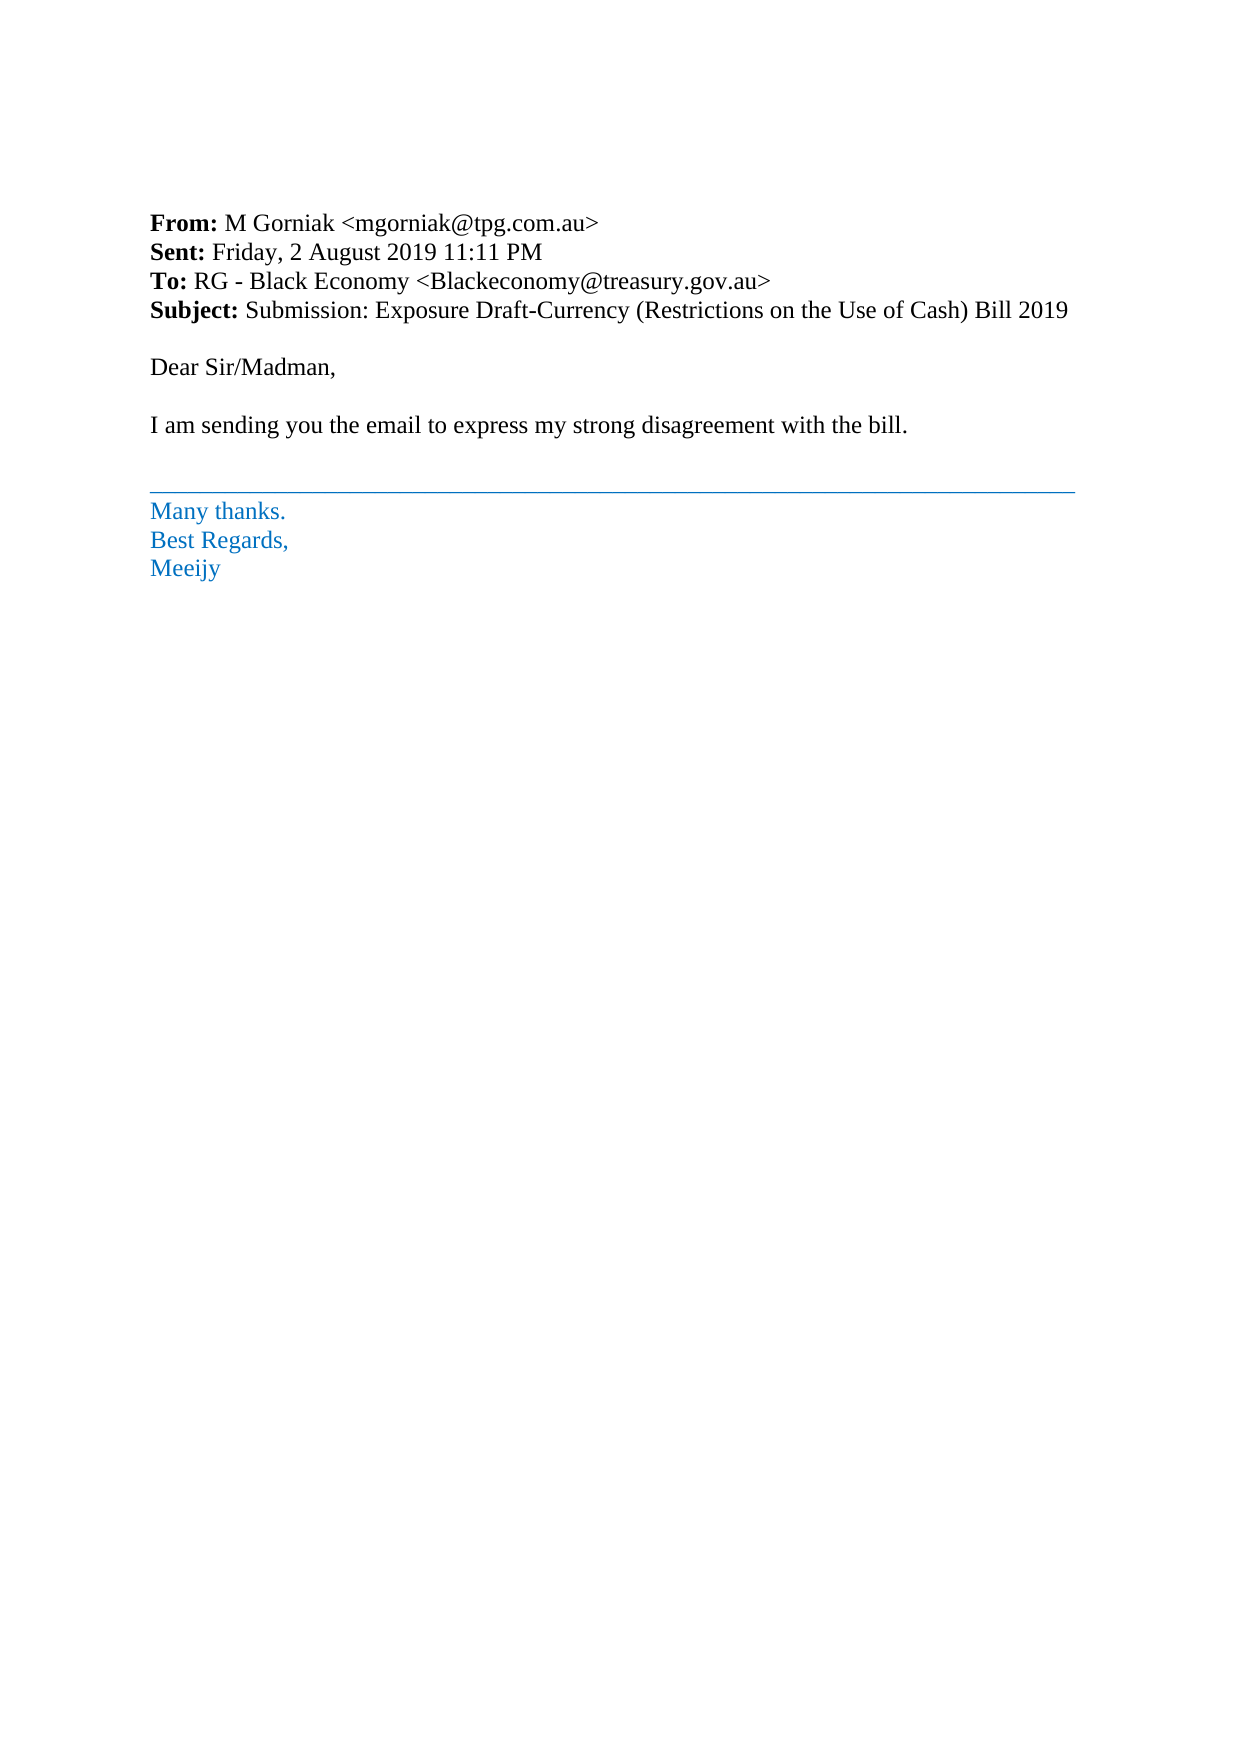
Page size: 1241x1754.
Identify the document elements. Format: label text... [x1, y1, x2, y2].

text I am sending you the email to express my strong disagreement with the bill. [150, 410, 1090, 438]
text Best Regards, [150, 525, 1090, 553]
text Meeijy [150, 553, 1090, 582]
text __________________________________________________________________________ [150, 467, 1090, 496]
text Many thanks. [150, 496, 1090, 525]
text Dear Sir/Madman, [150, 352, 1090, 381]
text From: M Gorniak <mgorniak@tpg.com.au> Sent: Friday, 2 August 2019 11:11 PM To: RG - Black Economy <Blackeconomy@treasury.gov.au> Subject: Submission: Exposure Draft-Currency (Restrictions on the Use of Cash) Bill 2019 [150, 208, 1090, 323]
